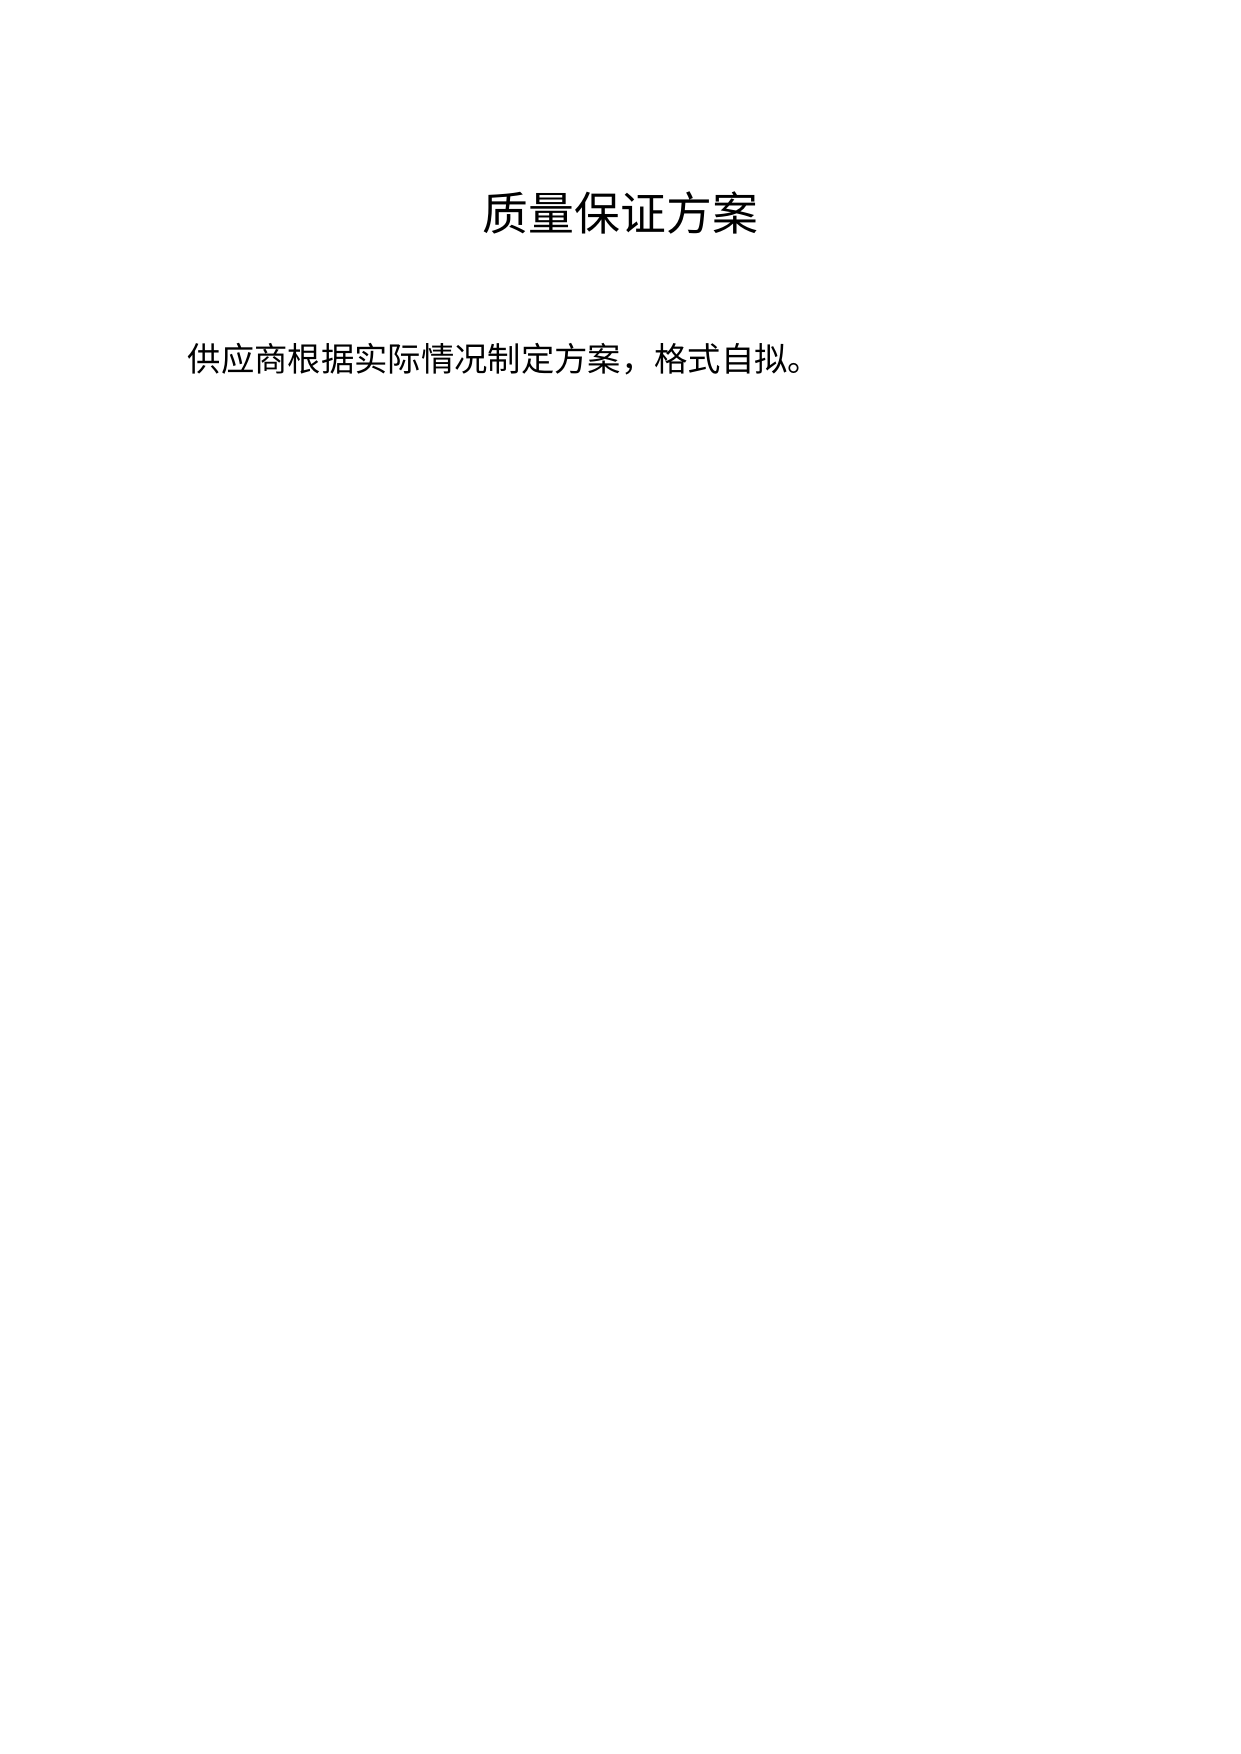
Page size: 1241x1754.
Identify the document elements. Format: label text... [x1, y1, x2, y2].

text 供应商根据实际情况制定方案，格式自拟。 [187, 324, 1053, 389]
text 质量保证方案 [187, 162, 1053, 259]
